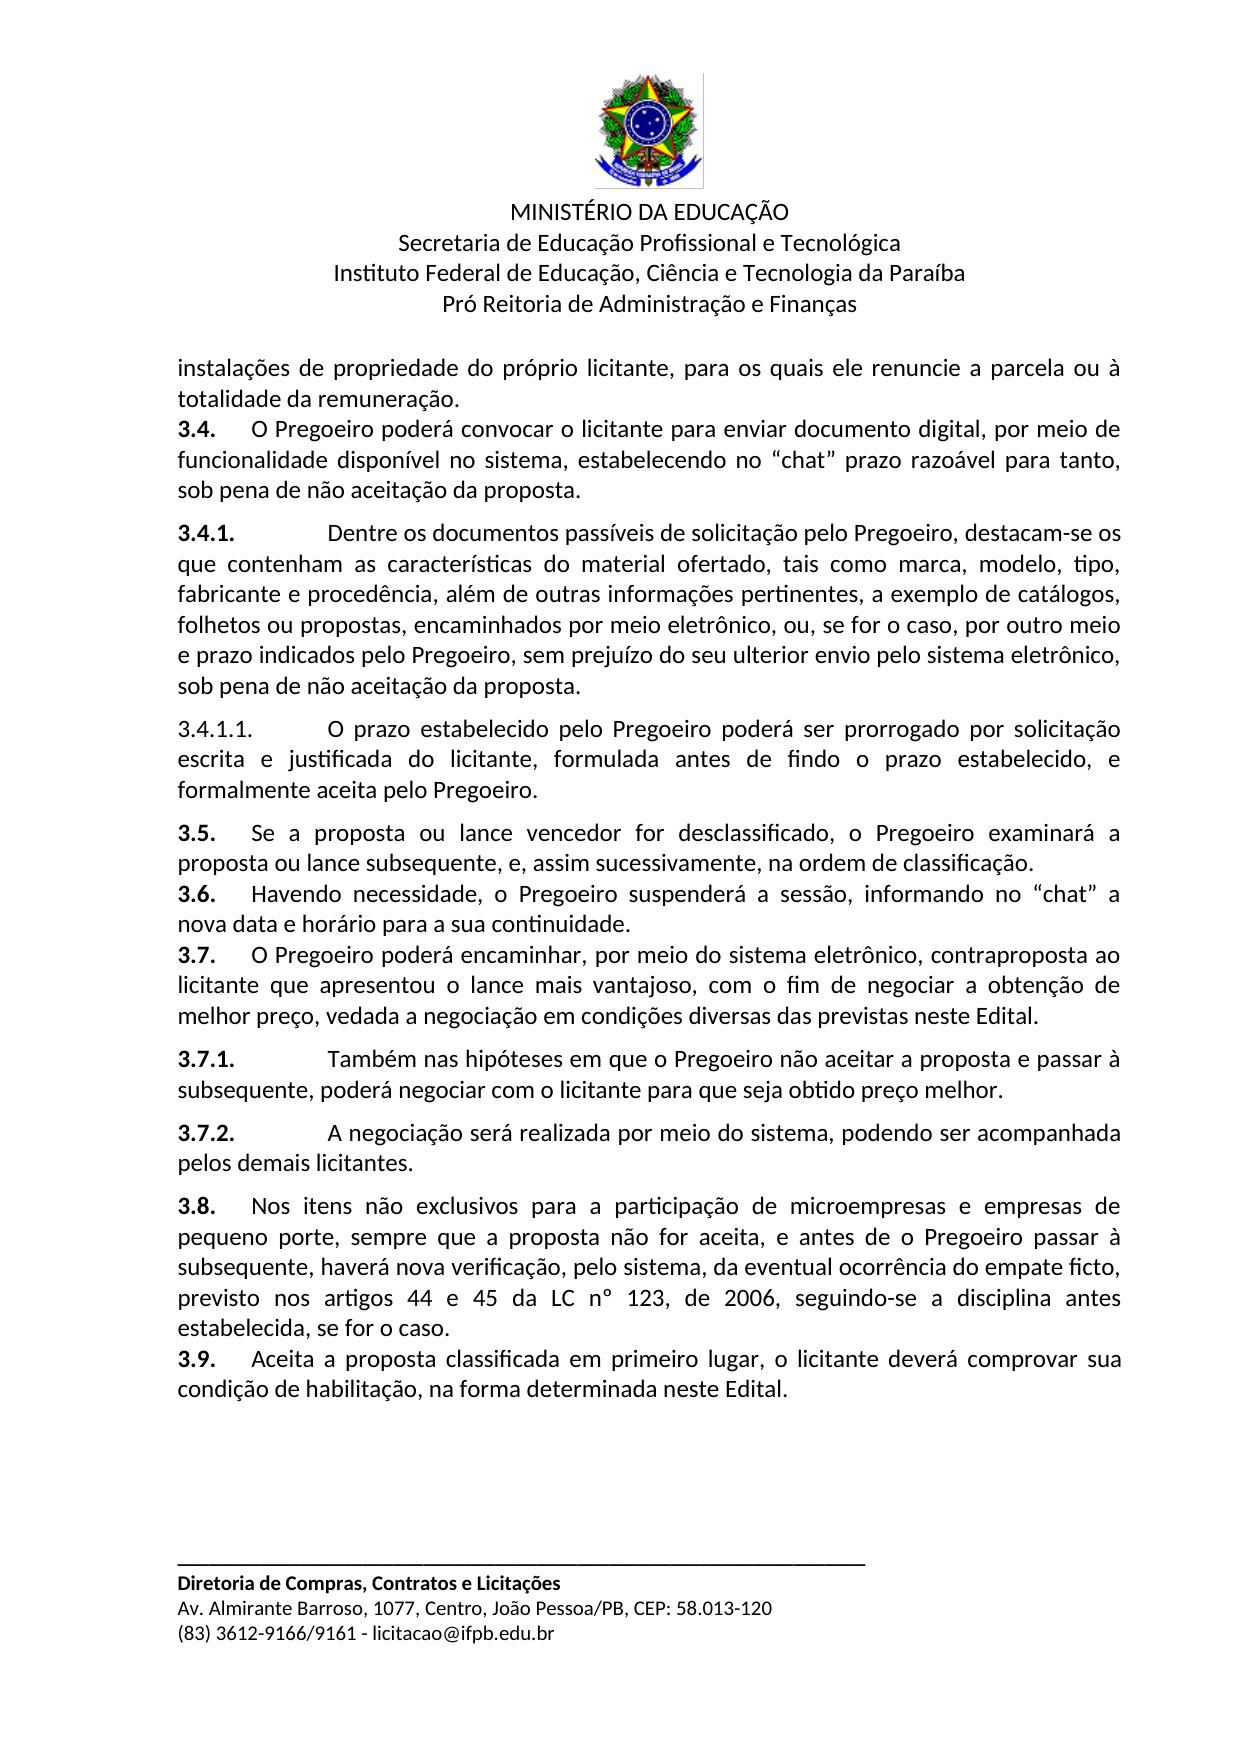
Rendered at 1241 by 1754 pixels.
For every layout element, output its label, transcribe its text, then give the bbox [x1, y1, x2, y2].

list O Pregoeiro poderá encaminhar, por meio do sistema eletrônico, contraproposta ao licitante que apresentou o lance mais vantajoso, com o fim de negociar a obtenção de melhor preço, vedada a negociação em condições diversas das previstas neste Edital. [177, 939, 1122, 1031]
list Aceita a proposta classificada em primeiro lugar, o licitante deverá comprovar sua condição de habilitação, na forma determinada neste Edital. [177, 1343, 1124, 1404]
list Havendo necessidade, o Pregoeiro suspenderá a sessão, informando no “chat” a nova data e horário para a sua continuidade. [177, 878, 1122, 939]
list O Pregoeiro poderá convocar o licitante para enviar documento digital, por meio de funcionalidade disponível no sistema, estabelecendo no “chat” prazo razoável para tanto, sob pena de não aceitação da proposta. [177, 413, 1122, 505]
list Se a proposta ou lance vencedor for desclassificado, o Pregoeiro examinará a proposta ou lance subsequente, e, assim sucessivamente, na ordem de classificação. [177, 817, 1122, 878]
list A negociação será realizada por meio do sistema, podendo ser acompanhada pelos demais licitantes. [177, 1117, 1122, 1178]
list Também nas hipóteses em que o Pregoeiro não aceitar a proposta e passar à subsequente, poderá negociar com o licitante para que seja obtido preço melhor. [177, 1043, 1122, 1104]
list Dentre os documentos passíveis de solicitação pelo Pregoeiro, destacam-se os que contenham as características do material ofertado, tais como marca, modelo, tipo, fabricante e procedência, além de outras informações pertinentes, a exemplo de catálogos, folhetos ou propostas, encaminhados por meio eletrônico, ou, se for o caso, por outro meio e prazo indicados pelo Pregoeiro, sem prejuízo do seu ulterior envio pelo sistema eletrônico, sob pena de não aceitação da proposta. [177, 517, 1122, 701]
list Nos itens não exclusivos para a participação de microempresas e empresas de pequeno porte, sempre que a proposta não for aceita, e antes de o Pregoeiro passar à subsequente, haverá nova verificação, pelo sistema, da eventual ocorrência do empate ficto, previsto nos artigos 44 e 45 da LC nº 123, de 2006, seguindo-se a disciplina antes estabelecida, se for o caso. [177, 1190, 1122, 1343]
picture [595, 73, 705, 190]
list O prazo estabelecido pelo Pregoeiro poderá ser prorrogado por solicitação escrita e justificada do licitante, formulada antes de findo o prazo estabelecido, e formalmente aceita pelo Pregoeiro. [177, 713, 1122, 804]
